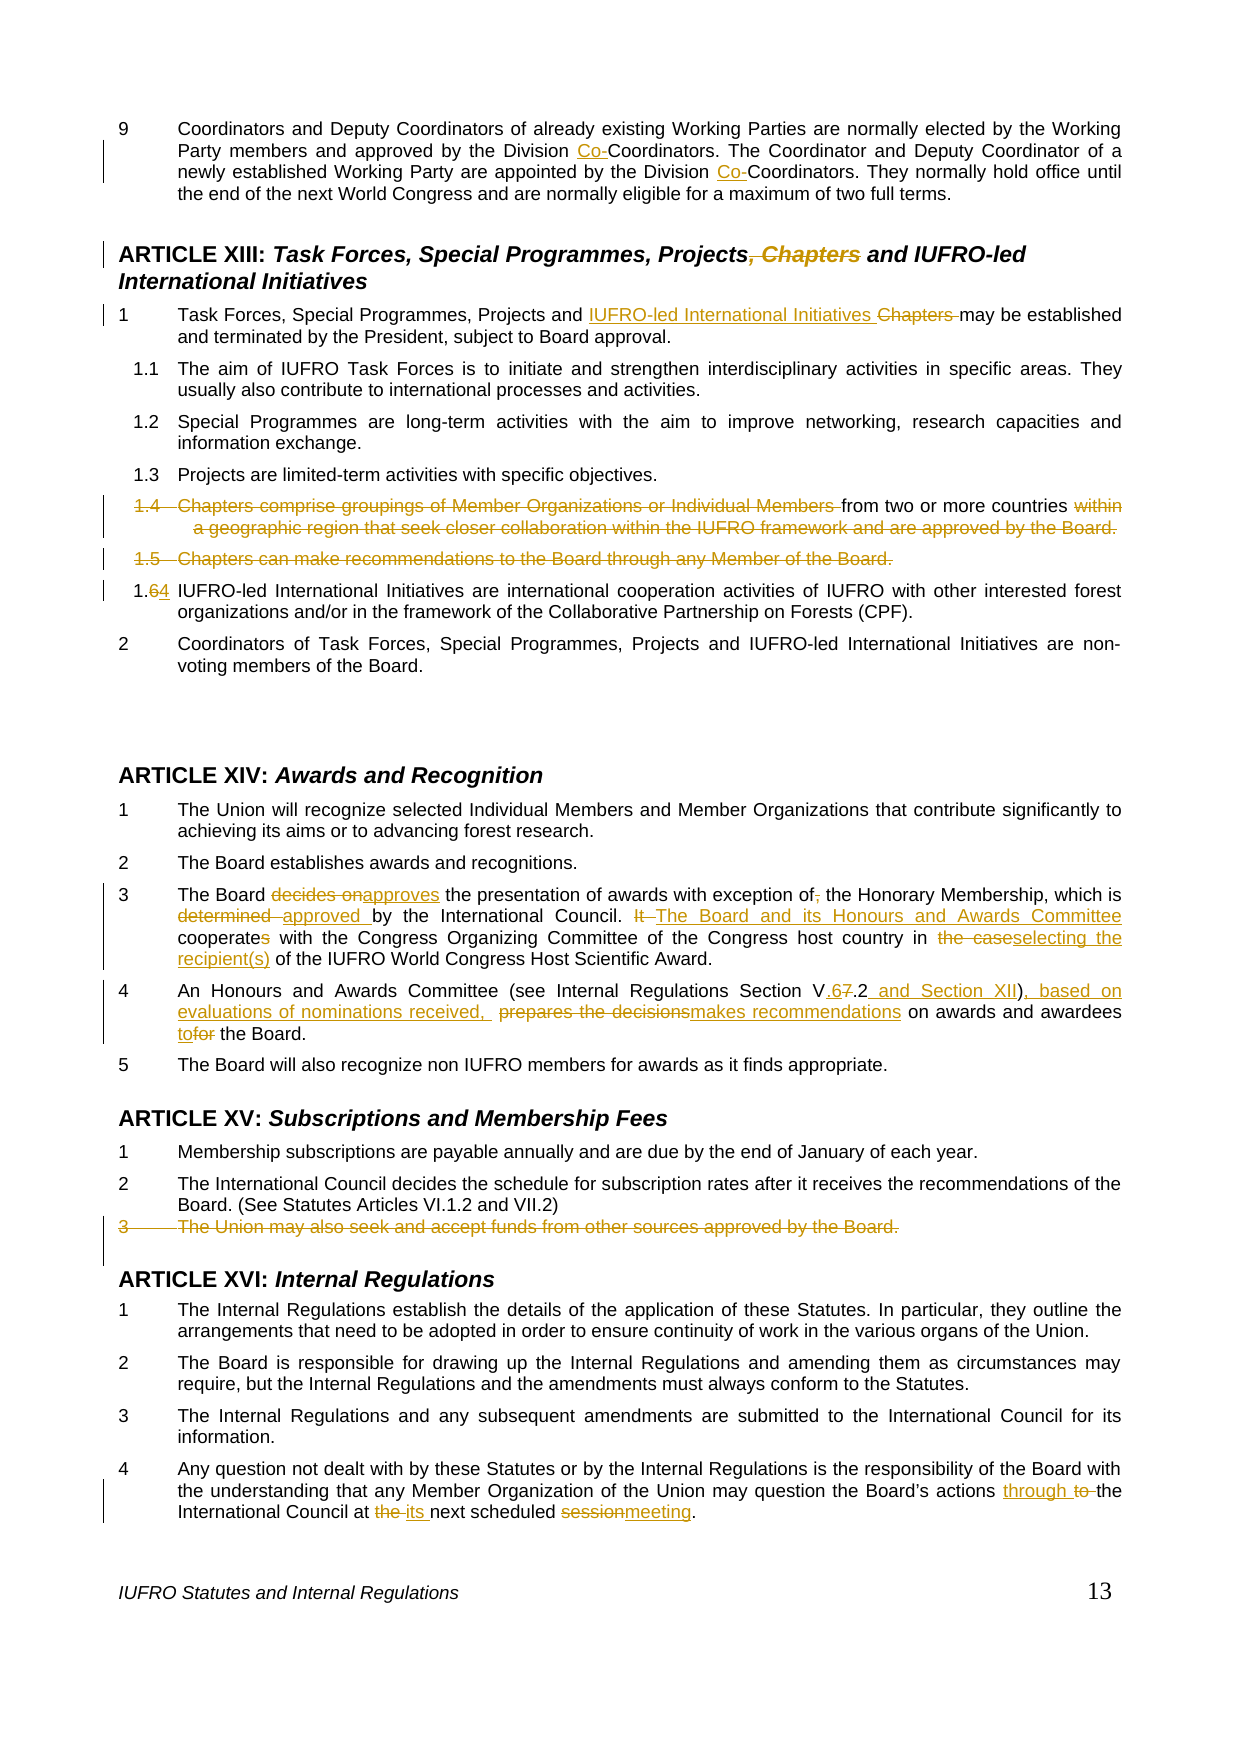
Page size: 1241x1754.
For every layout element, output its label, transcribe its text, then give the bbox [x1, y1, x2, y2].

text ARTICLE XVI: Internal Regulations [118, 1266, 1122, 1292]
text 5 The Board will also recognize non IUFRO members for awards as it finds appropriate. [118, 1054, 1122, 1076]
text 1.2 Special Programmes are long-term activities with the aim to improve networking, research capacities and information exchange. [133, 410, 1122, 453]
text 2 The International Council decides the schedule for subscription rates after it receives the recommendations of the Board. (See Statutes Articles VI.1.2 and VII.2) [118, 1172, 1122, 1216]
text 1. IUFRO-led International Initiatives are international cooperation activities of IUFRO with other interested forest organizations and/or in the framework of the Collaborative Partnership on Forests (CPF). [133, 580, 1122, 623]
text 2 The Board is responsible for drawing up the Internal Regulations and amending them as circumstances may require, but the Internal Regulations and the amendments must always conform to the Statutes. [118, 1352, 1122, 1395]
text 1 Task Forces, Special Programmes, Projects and may be established and terminated by the President, subject to Board approval. [118, 304, 1122, 347]
text 4 Any question not dealt with by these Statutes or by the Internal Regulations is the responsibility of the Board with the understanding that any Member Organization of the Union may question the Board’s actions the International Council at next scheduled . [118, 1458, 1122, 1523]
text 3 The Board the presentation of awards with exception of the Honorary Membership, which is by the International Council. cooperate with the Congress Organizing Committee of the Congress host country in of the IUFRO World Congress Host Scientific Award. [118, 883, 1122, 969]
text 4 An Honours and Awards Committee (see Internal Regulations Section V.2) on awards and awardees the Board. [118, 979, 1122, 1044]
text 1 The Internal Regulations establish the details of the application of these Statutes. In particular, they outline the arrangements that need to be adopted in order to ensure continuity of work in the various organs of the Union. [118, 1298, 1122, 1342]
text 9 Coordinators and Deputy Coordinators of already existing Working Parties are normally elected by the Working Party members and approved by the Division Coordinators. The Coordinator and Deputy Coordinator of a newly established Working Party are appointed by the Division Coordinators. They normally hold office until the end of the next World Congress and are normally eligible for a maximum of two full terms. [118, 118, 1122, 204]
text 2 Coordinators of Task Forces, Special Programmes, Projects and IUFRO-led International Initiatives are non-voting members of the Board. [118, 633, 1122, 676]
text 2 The Board establishes awards and recognitions. [118, 852, 1122, 873]
text 1.1 The aim of IUFRO Task Forces is to initiate and strengthen interdisciplinary activities in specific areas. They usually also contribute to international processes and activities. [133, 357, 1122, 400]
text ARTICLE XV: Subscriptions and Membership Fees [118, 1104, 1122, 1131]
text 1 The Union will recognize selected Individual Members and Member Organizations that contribute significantly to achieving its aims or to advancing forest research. [118, 799, 1122, 842]
text ARTICLE XIV: Awards and Recognition [118, 762, 1122, 789]
text 1 Membership subscriptions are payable annually and are due by the end of January of each year. [118, 1141, 1122, 1162]
text 1.3 Projects are limited-term activities with specific objectives. [133, 463, 1122, 485]
text 3 The Internal Regulations and any subsequent amendments are submitted to the International Council for its information. [118, 1405, 1122, 1448]
text ARTICLE XIII: Task Forces, Special Programmes, Projects and IUFRO-led International Initiatives [118, 241, 1122, 294]
